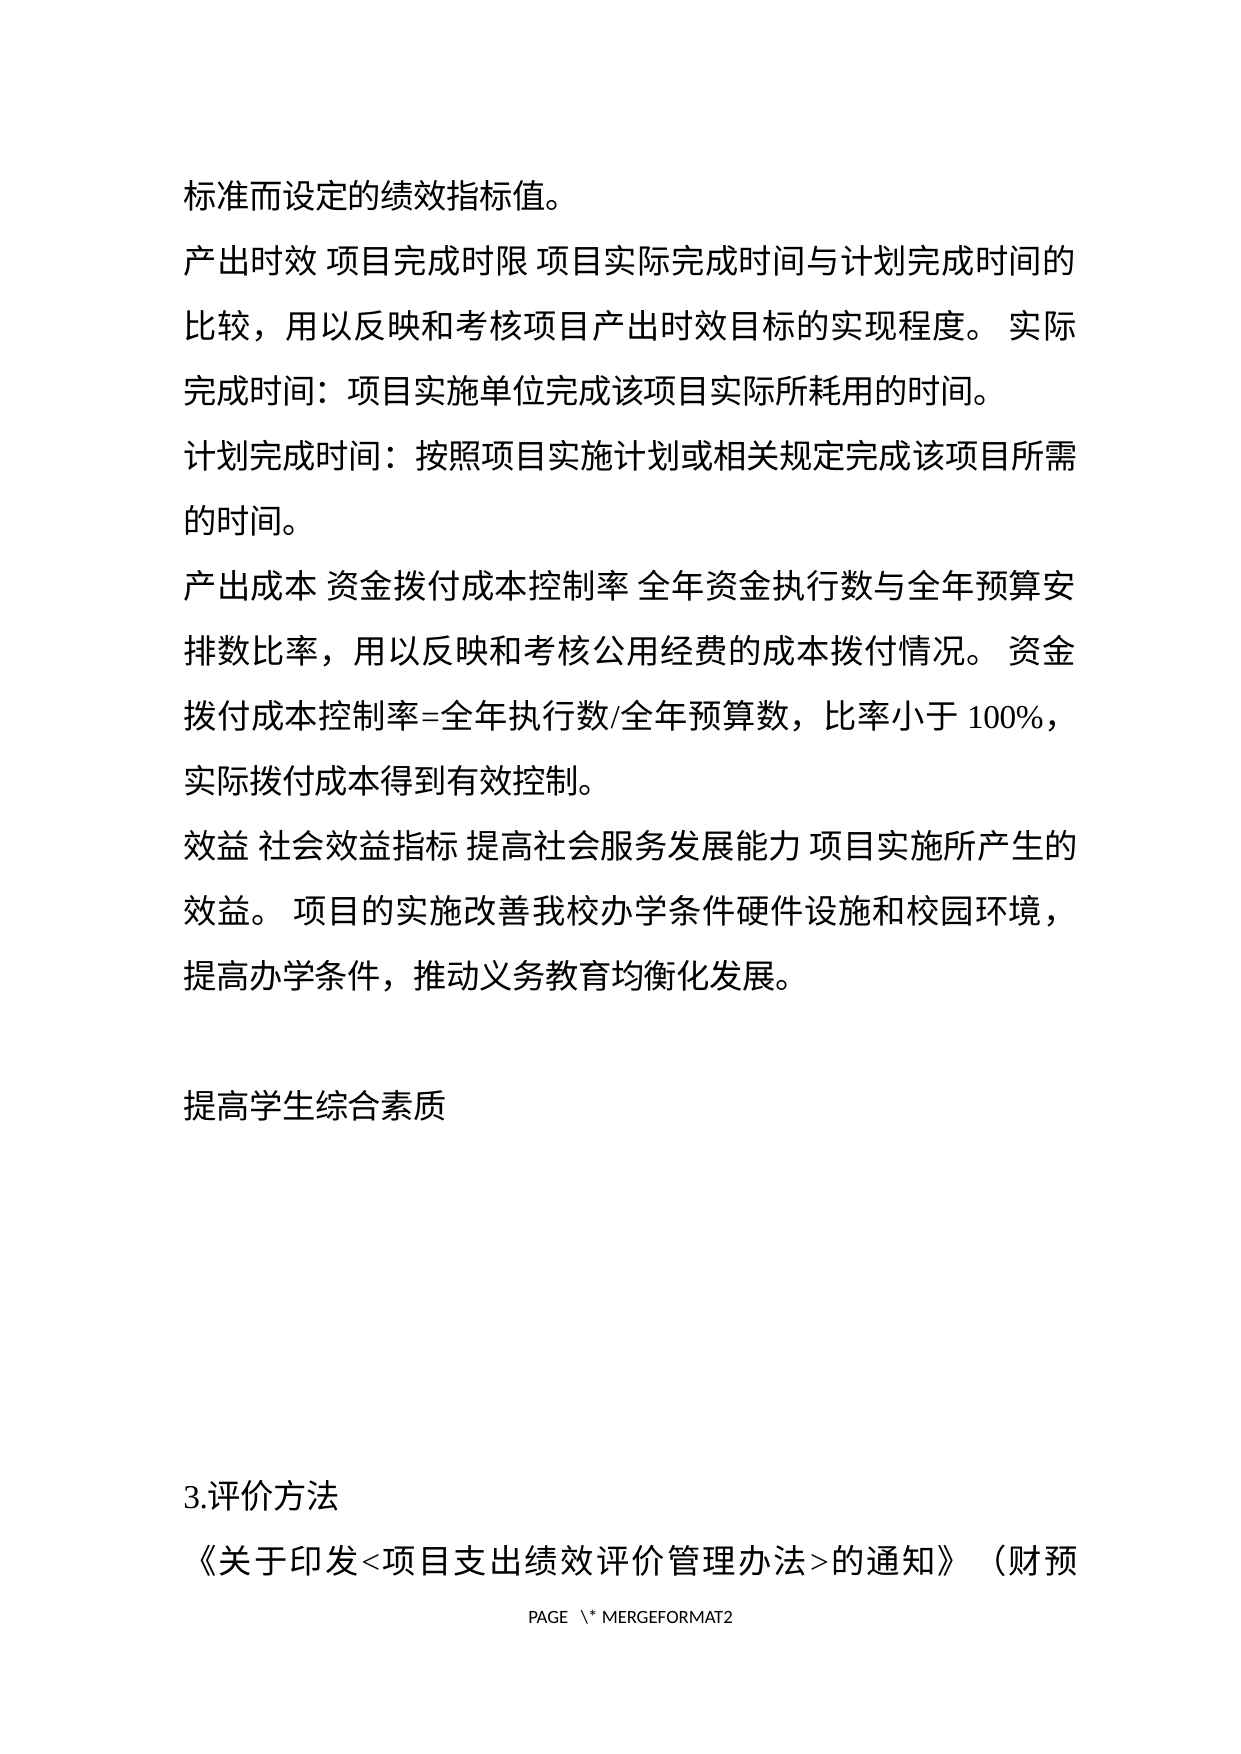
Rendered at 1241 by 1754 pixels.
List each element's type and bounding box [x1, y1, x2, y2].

text [183, 162, 1078, 1592]
